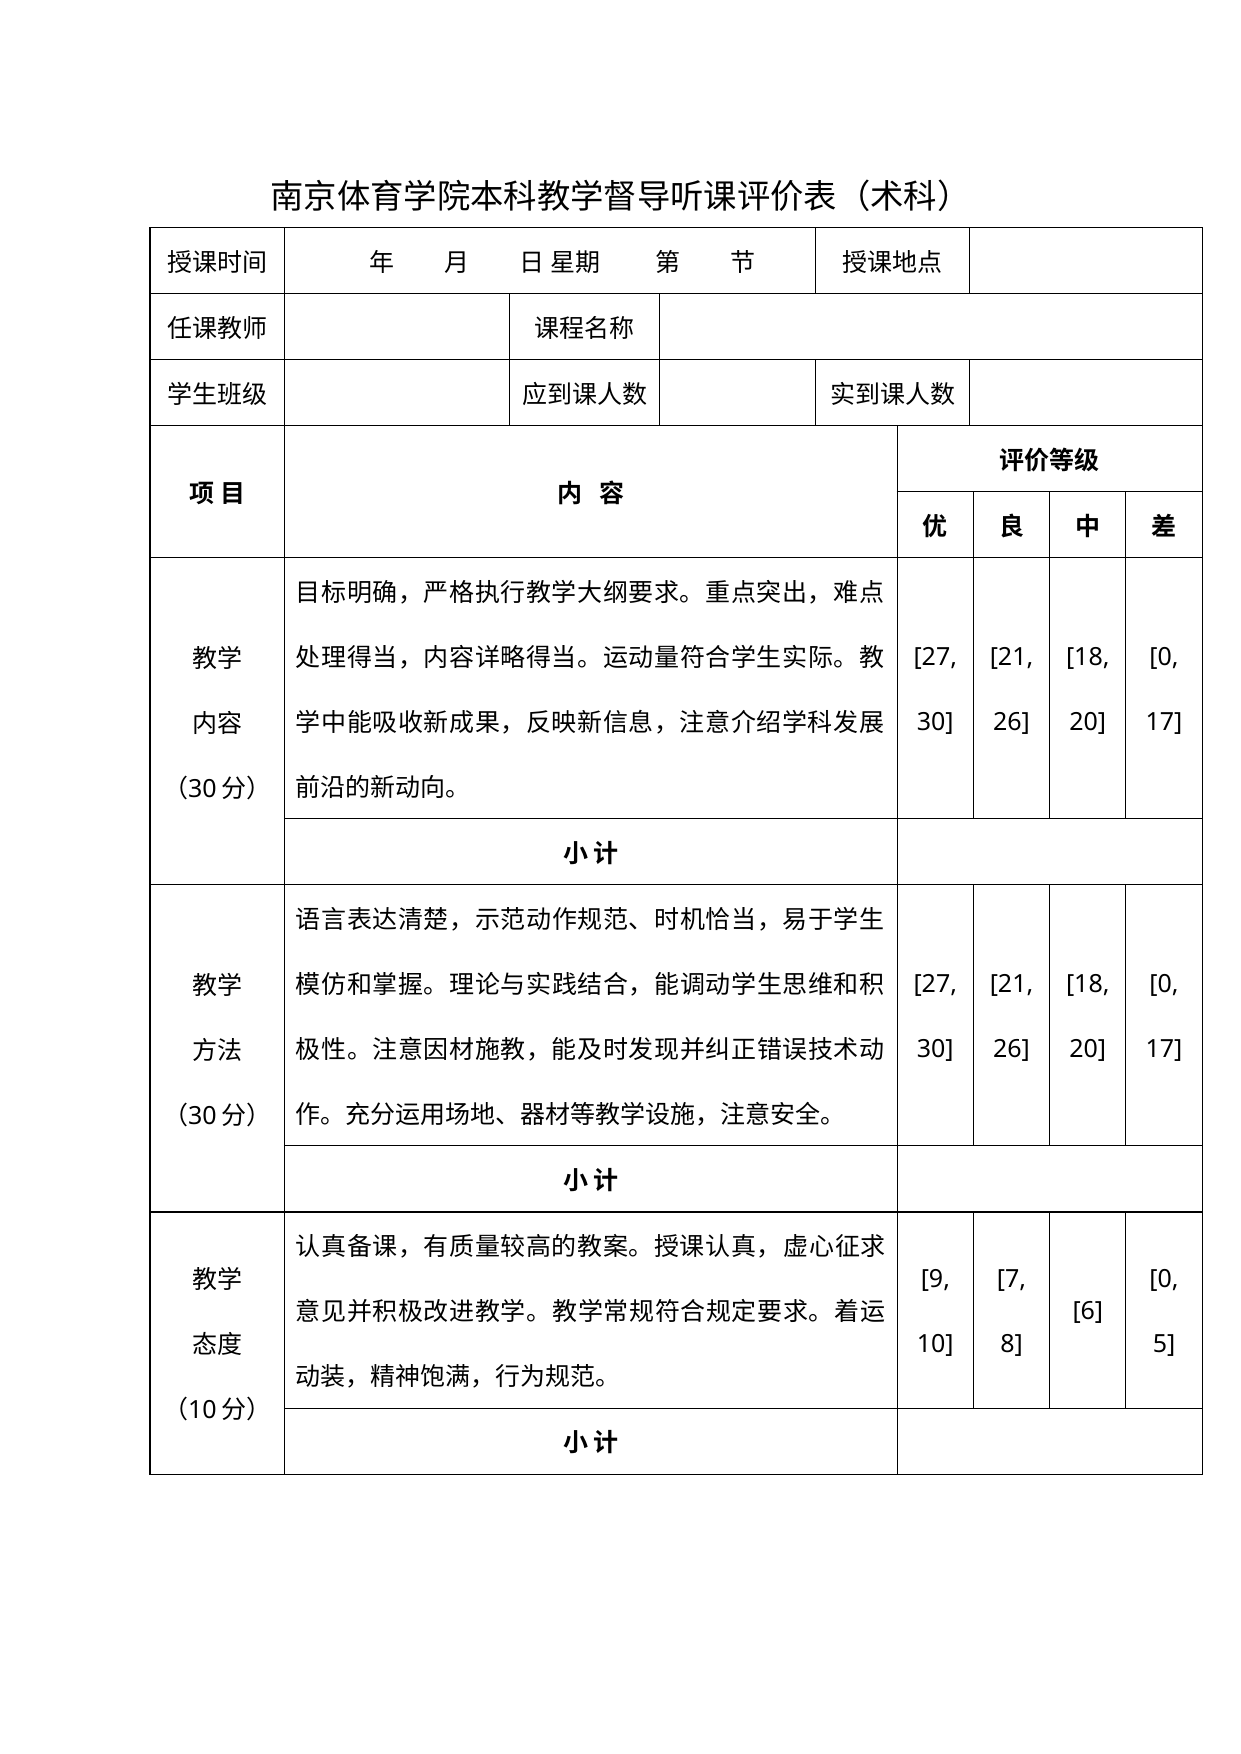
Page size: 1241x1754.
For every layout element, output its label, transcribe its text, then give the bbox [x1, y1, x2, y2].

table_cell 教学 内容 （30分） [151, 558, 284, 884]
table_cell [7, 8] [974, 1213, 1049, 1407]
table_cell [660, 294, 1202, 359]
table_cell 内 容 [285, 426, 897, 557]
table_cell [6] [1050, 1213, 1125, 1407]
table_cell 应到课人数 [510, 360, 659, 425]
table_cell 实到课人数 [816, 360, 969, 425]
table_cell 教学 态度 （10分） [151, 1213, 284, 1473]
table_cell 评价等级 [898, 426, 1202, 491]
table_cell 小 计 [285, 1146, 897, 1211]
table_cell 差 [1126, 492, 1202, 557]
table_cell [0, 5] [1126, 1213, 1202, 1407]
table_cell [898, 1146, 1202, 1211]
table_cell [970, 360, 1202, 425]
table_cell [18,20] [1050, 885, 1125, 1145]
table_cell [0, 17] [1126, 885, 1202, 1145]
table_cell [27,30] [898, 885, 973, 1145]
table_cell 认真备课，有质量较高的教案。授课认真，虚心征求意见并积极改进教学。教学常规符合规定要求。着运动装，精神饱满，行为规范。 [285, 1213, 897, 1407]
table_cell 课程名称 [510, 294, 659, 359]
table_cell 语言表达清楚，示范动作规范、时机恰当，易于学生模仿和掌握。理论与实践结合，能调动学生思维和积极性。注意因材施教，能及时发现并纠正错误技术动作。充分运用场地、器材等教学设施，注意安全。 [285, 885, 897, 1145]
table_cell [660, 360, 815, 425]
table_cell 优 [898, 492, 973, 557]
table_header 授课时间 [151, 228, 284, 293]
table_cell 小 计 [285, 1409, 897, 1473]
table_cell [18,20] [1050, 558, 1125, 818]
table_cell [285, 360, 509, 425]
table_cell 小 计 [285, 819, 897, 884]
table_cell [21,26] [974, 885, 1049, 1145]
table_cell [21,26] [974, 558, 1049, 818]
table_cell 中 [1050, 492, 1125, 557]
table_cell [285, 294, 509, 359]
table_cell [9, 10] [898, 1213, 973, 1407]
table_cell [898, 819, 1202, 884]
table_header 授课地点 [816, 228, 969, 293]
table_header [970, 228, 1202, 293]
table_cell 学生班级 [151, 360, 284, 425]
table_cell 项 目 [151, 426, 284, 557]
table_header 年 月 日 星期 第 节 [285, 228, 815, 293]
table_cell 目标明确，严格执行教学大纲要求。重点突出，难点处理得当，内容详略得当。运动量符合学生实际。教学中能吸收新成果，反映新信息，注意介绍学科发展前沿的新动向。 [285, 558, 897, 818]
table_cell [0, 17] [1126, 558, 1202, 818]
table_cell 良 [974, 492, 1049, 557]
table_cell [898, 1409, 1202, 1473]
text 南京体育学院本科教学督导听课评价表（术科） [150, 162, 1090, 227]
table_cell 任课教师 [151, 294, 284, 359]
table_cell [27,30] [898, 558, 973, 818]
table_cell 教学 方法 （30分） [151, 885, 284, 1211]
